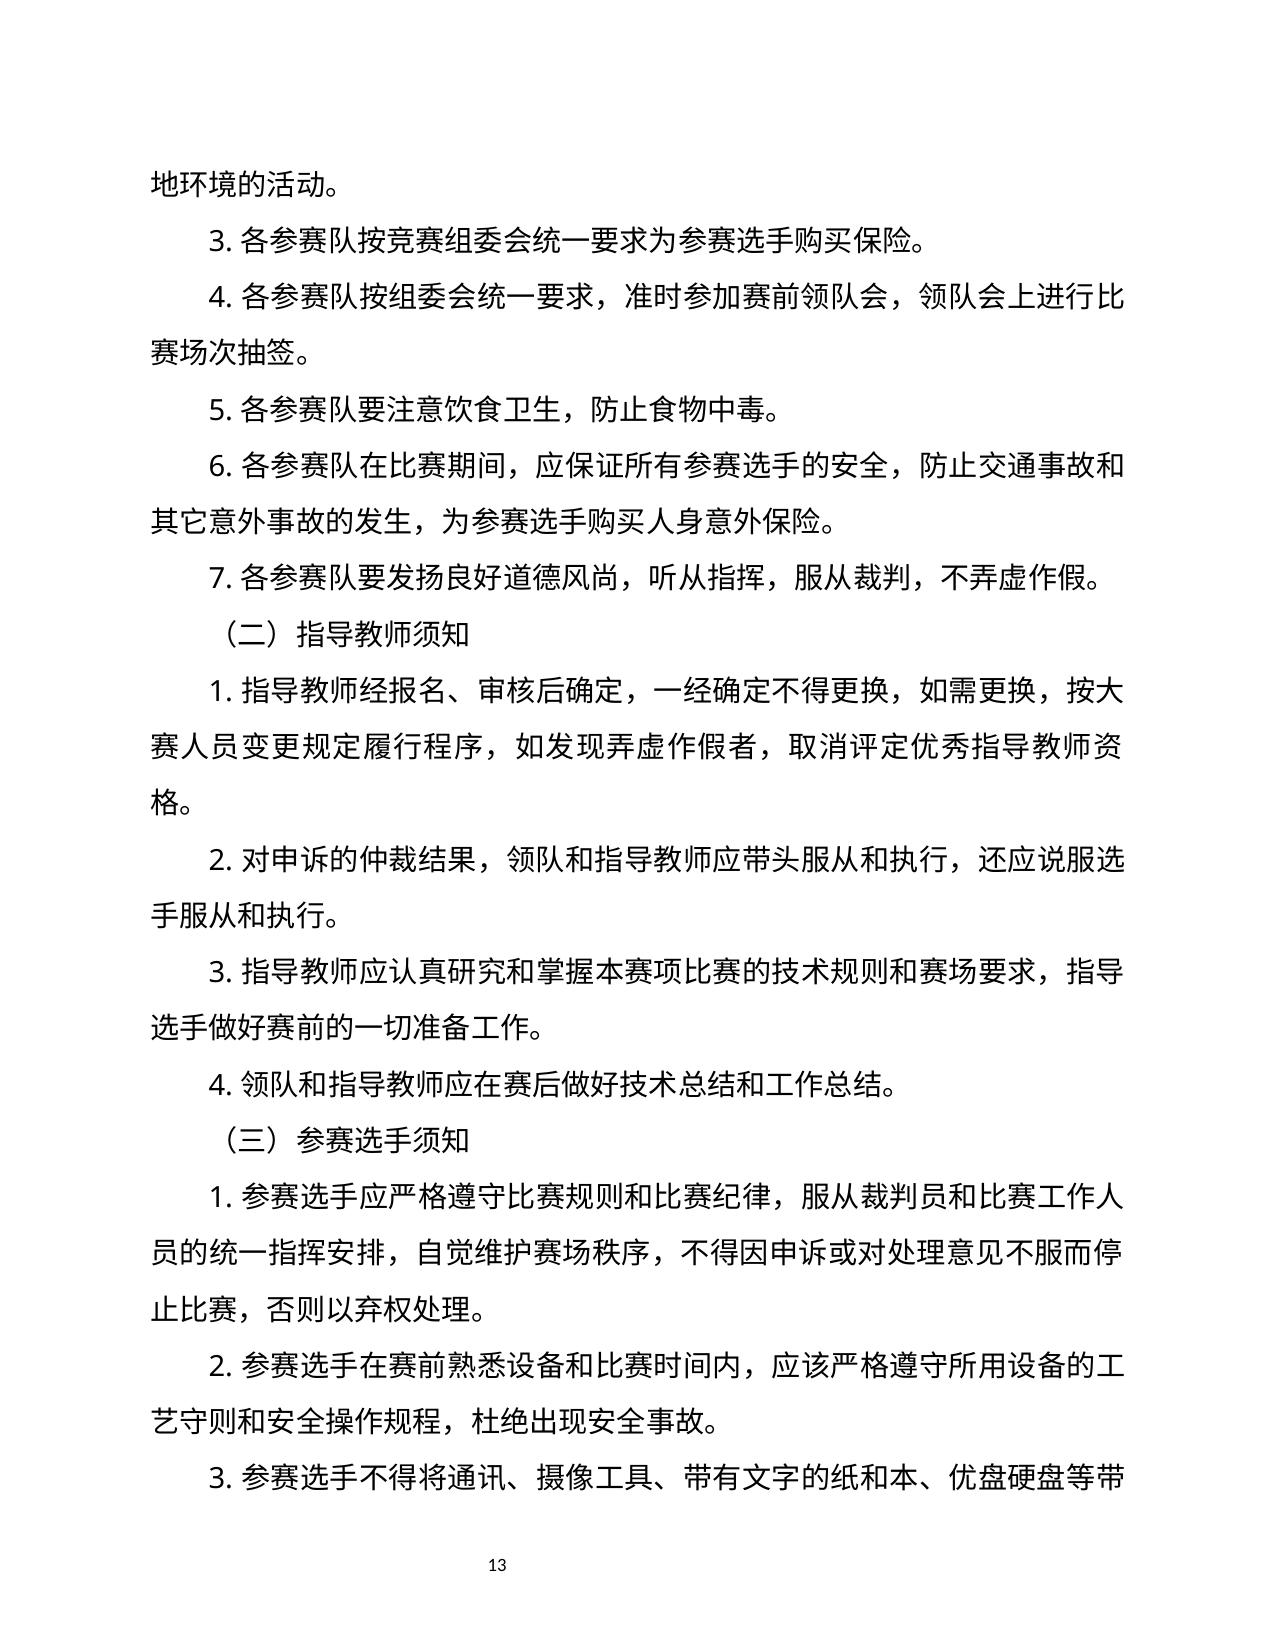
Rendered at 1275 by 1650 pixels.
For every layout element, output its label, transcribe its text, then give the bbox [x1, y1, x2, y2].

text 3. 各参赛队按竞赛组委会统一要求为参赛选手购买保险。 [150, 206, 1125, 262]
text （三）参赛选手须知 [150, 1106, 1125, 1162]
text 1. 参赛选手应严格遵守比赛规则和比赛纪律，服从裁判员和比赛工作人员的统一指挥安排，自觉维护赛场秩序，不得因申诉或对处理意见不服而停止比赛，否则以弃权处理。 [150, 1162, 1125, 1331]
text 2. 参赛选手在赛前熟悉设备和比赛时间内，应该严格遵守所用设备的工艺守则和安全操作规程，杜绝出现安全事故。 [150, 1331, 1125, 1444]
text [150, 1444, 1125, 1500]
text 4. 各参赛队按组委会统一要求，准时参加赛前领队会，领队会上进行比赛场次抽签。 [150, 262, 1125, 375]
text 1. 指导教师经报名、审核后确定，一经确定不得更换，如需更换，按大赛人员变更规定履行程序，如发现弄虚作假者，取消评定优秀指导教师资格。 [150, 656, 1125, 825]
text 4. 领队和指导教师应在赛后做好技术总结和工作总结。 [150, 1050, 1125, 1106]
text （二）指导教师须知 [150, 600, 1125, 656]
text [150, 150, 1125, 206]
text 7. 各参赛队要发扬良好道德风尚，听从指挥，服从裁判，不弄虚作假。 [150, 544, 1125, 600]
text 3. 指导教师应认真研究和掌握本赛项比赛的技术规则和赛场要求，指导选手做好赛前的一切准备工作。 [150, 937, 1125, 1050]
text 2. 对申诉的仲裁结果，领队和指导教师应带头服从和执行，还应说服选手服从和执行。 [150, 825, 1125, 937]
text 5. 各参赛队要注意饮食卫生，防止食物中毒。 [150, 375, 1125, 431]
text 6. 各参赛队在比赛期间，应保证所有参赛选手的安全，防止交通事故和其它意外事故的发生，为参赛选手购买人身意外保险。 [150, 431, 1125, 544]
